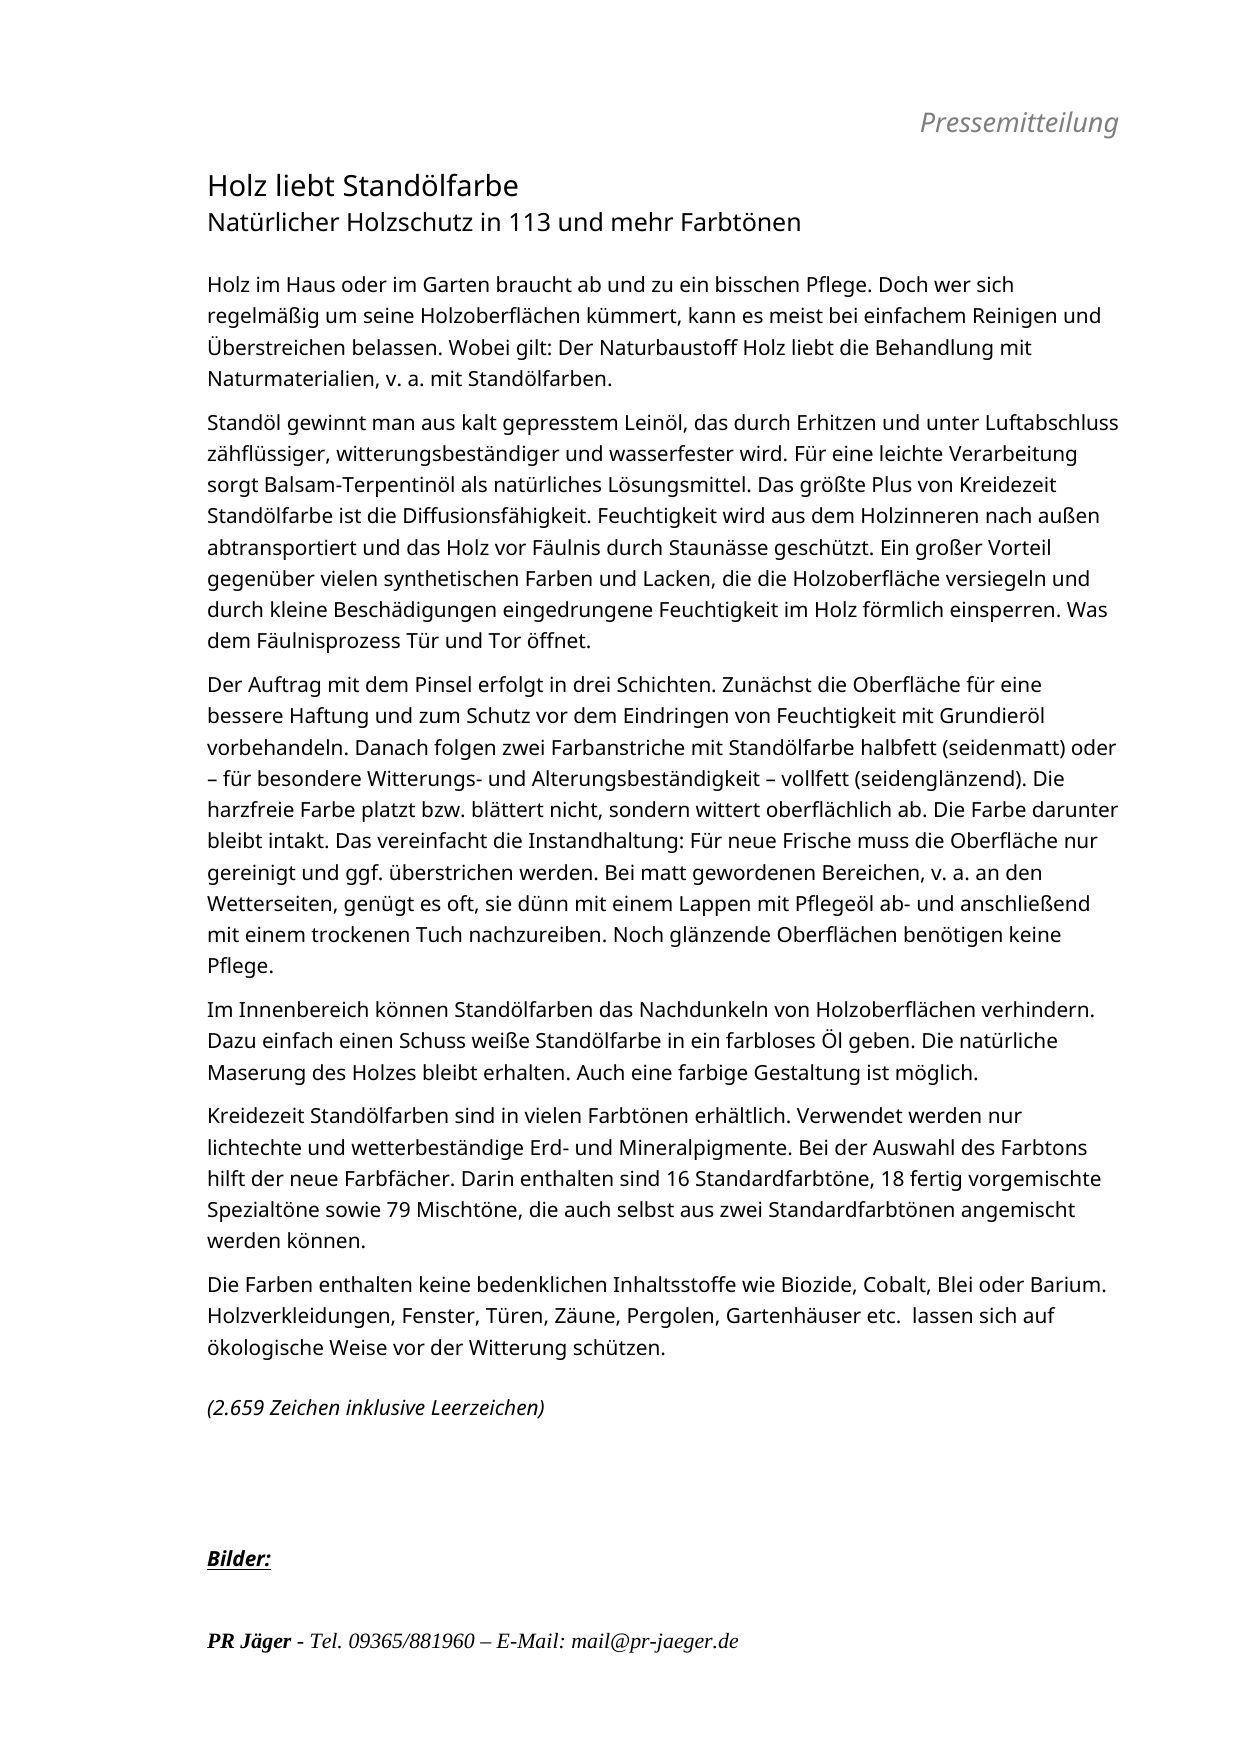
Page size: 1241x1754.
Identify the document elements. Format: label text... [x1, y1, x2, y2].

text Holz liebt Standölfarbe [207, 165, 1122, 205]
text Natürlicher Holzschutz in 113 und mehr Farbtönen [207, 205, 1122, 239]
text Holz im Haus oder im Garten braucht ab und zu ein bisschen Pflege. Doch wer sich regelmäßig um seine Holzoberflächen kümmert, kann es meist bei einfachem Reinigen und Überstreichen belassen. Wobei gilt: Der Naturbaustoff Holz liebt die Behandlung mit Naturmaterialien, v. a. mit Standölfarben. [207, 268, 1122, 393]
text (2.659 Zeichen inklusive Leerzeichen) [207, 1393, 1122, 1422]
text Kreidezeit Standölfarben sind in vielen Farbtönen erhältlich. Verwendet werden nur lichtechte und wetterbeständige Erd- und Mineralpigmente. Bei der Auswahl des Farbtons hilft der neue Farbfächer. Darin enthalten sind 16 Standardfarbtöne, 18 fertig vorgemischte Spezialtöne sowie 79 Mischtöne, die auch selbst aus zwei Standardfarbtönen angemischt werden können. [207, 1099, 1122, 1255]
text Der Auftrag mit dem Pinsel erfolgt in drei Schichten. Zunächst die Oberfläche für eine bessere Haftung und zum Schutz vor dem Eindringen von Feuchtigkeit mit Grundieröl vorbehandeln. Danach folgen zwei Farbanstriche mit Standölfarbe halbfett (seidenmatt) oder – für besondere Witterungs- und Alterungsbeständigkeit – vollfett (seidenglänzend). Die harzfreie Farbe platzt bzw. blättert nicht, sondern wittert oberflächlich ab. Die Farbe darunter bleibt intakt. Das vereinfacht die Instandhaltung: Für neue Frische muss die Oberfläche nur gereinigt und ggf. überstrichen werden. Bei matt gewordenen Bereichen, v. a. an den Wetterseiten, genügt es oft, sie dünn mit einem Lappen mit Pflegeöl ab- und anschließend mit einem trockenen Tuch nachzureiben. Noch glänzende Oberflächen benötigen keine Pflege. [207, 668, 1122, 980]
text Standöl gewinnt man aus kalt gepresstem Leinöl, das durch Erhitzen und unter Luftabschluss zähflüssiger, witterungsbeständiger und wasserfester wird. Für eine leichte Verarbeitung sorgt Balsam-Terpentinöl als natürliches Lösungsmittel. Das größte Plus von Kreidezeit Standölfarbe ist die Diffusionsfähigkeit. Feuchtigkeit wird aus dem Holzinneren nach außen abtransportiert und das Holz vor Fäulnis durch Staunässe geschützt. Ein großer Vorteil gegenüber vielen synthetischen Farben und Lacken, die die Holzoberfläche versiegeln und durch kleine Beschädigungen eingedrungene Feuchtigkeit im Holz förmlich einsperren. Was dem Fäulnisprozess Tür und Tor öffnet. [207, 405, 1122, 655]
text Im Innenbereich können Standölfarben das Nachdunkeln von Holzoberflächen verhindern. Dazu einfach einen Schuss weiße Standölfarbe in ein farbloses Öl geben. Die natürliche Maserung des Holzes bleibt erhalten. Auch eine farbige Gestaltung ist möglich. [207, 993, 1122, 1086]
text Die Farben enthalten keine bedenklichen Inhaltsstoffe wie Biozide, Cobalt, Blei oder Barium. Holzverkleidungen, Fenster, Türen, Zäune, Pergolen, Gartenhäuser etc. lassen sich auf ökologische Weise vor der Witterung schützen. [207, 1268, 1122, 1361]
text Bilder: [207, 1544, 1122, 1573]
